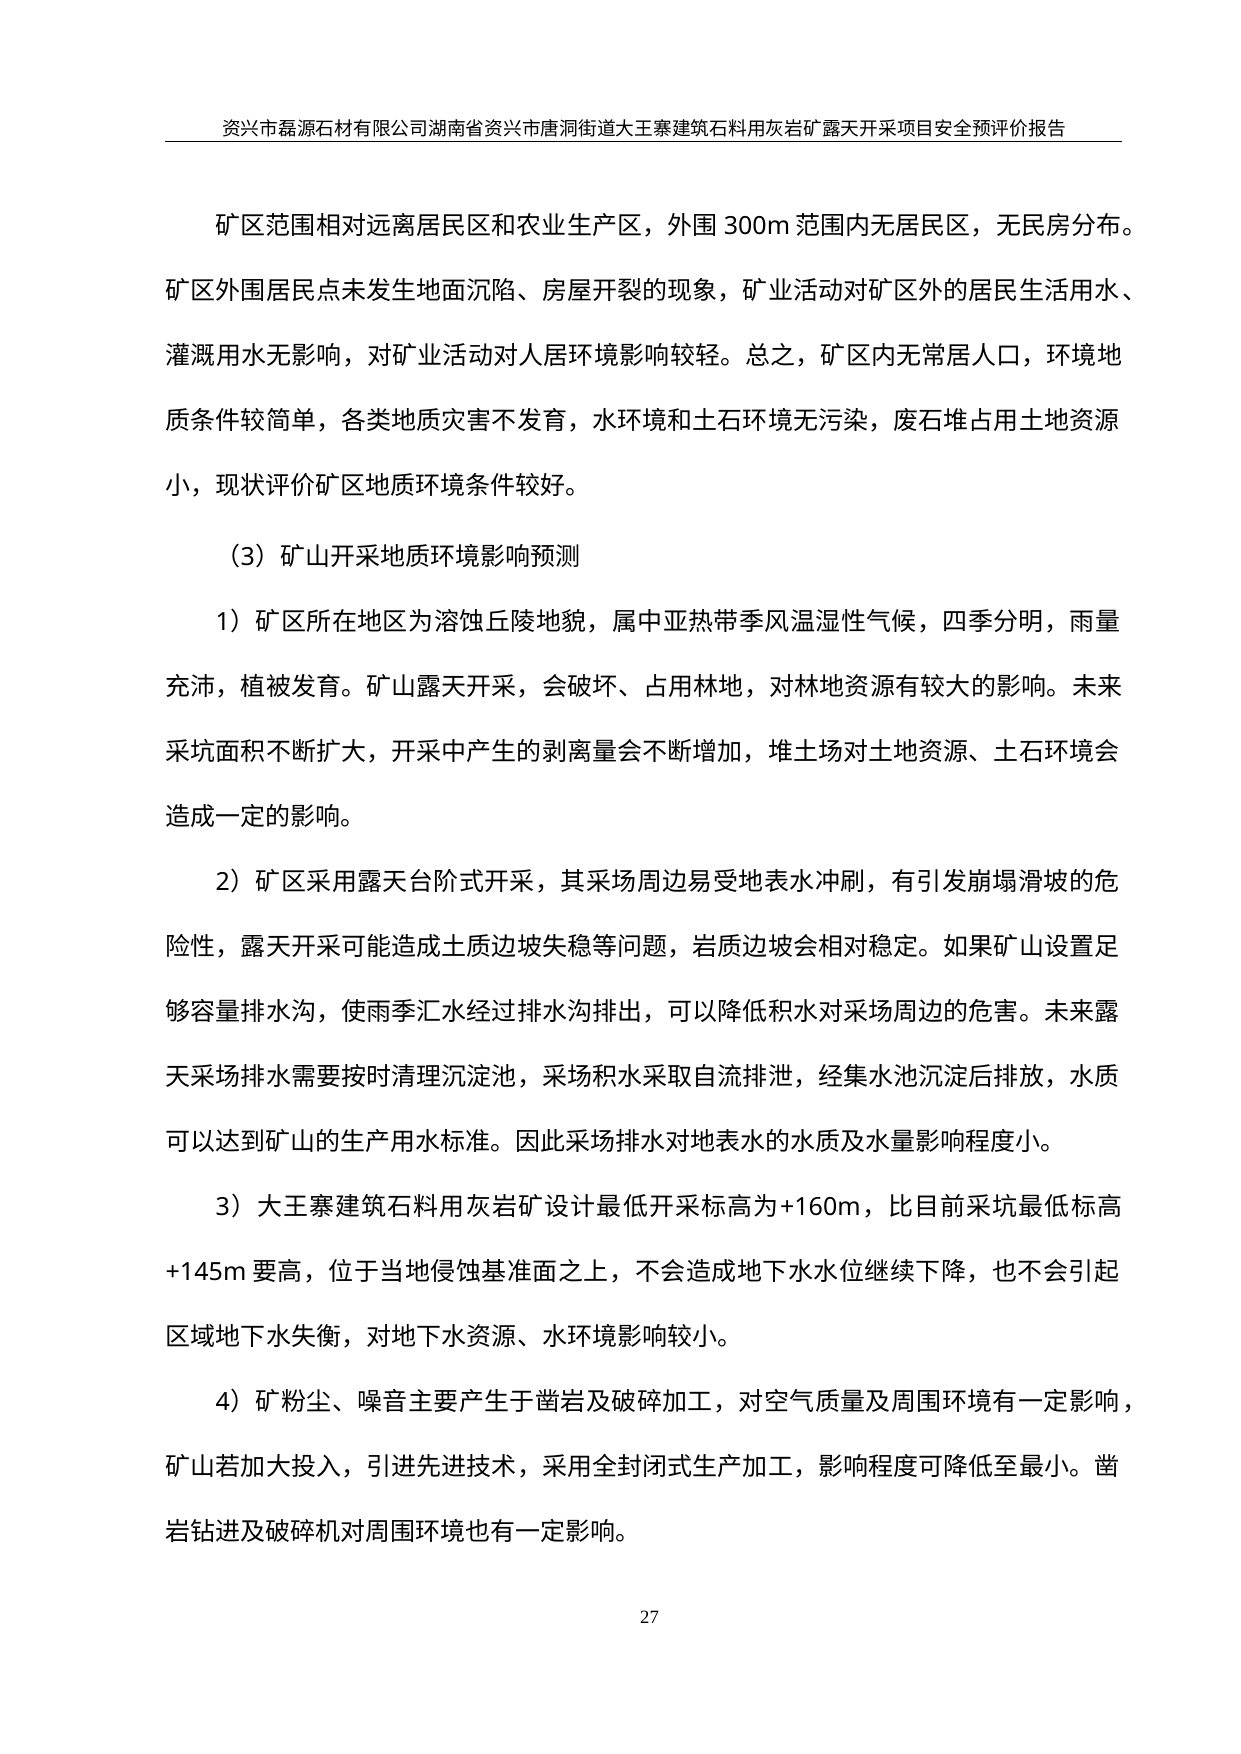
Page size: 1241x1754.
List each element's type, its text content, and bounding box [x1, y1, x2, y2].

text 4）矿粉尘、噪音主要产生于凿岩及破碎加工，对空气质量及周围环境有一定影响，矿山若加大投入，引进先进技术，采用全封闭式生产加工，影响程度可降低至最小。凿岩钻进及破碎机对周围环境也有一定影响。 [165, 1367, 1122, 1562]
text 2）矿区采用露天台阶式开采，其采场周边易受地表水冲刷，有引发崩塌滑坡的危险性，露天开采可能造成土质边坡失稳等问题，岩质边坡会相对稳定。如果矿山设置足够容量排水沟，使雨季汇水经过排水沟排出，可以降低积水对采场周边的危害。未来露天采场排水需要按时清理沉淀池，采场积水采取自流排泄，经集水池沉淀后排放，水质可以达到矿山的生产用水标准。因此采场排水对地表水的水质及水量影响程度小。 [165, 847, 1122, 1172]
text 3）大王寨建筑石料用灰岩矿设计最低开采标高为+160m，比目前采坑最低标高+145m要高，位于当地侵蚀基准面之上，不会造成地下水水位继续下降，也不会引起区域地下水失衡，对地下水资源、水环境影响较小。 [165, 1172, 1122, 1367]
text （3）矿山开采地质环境影响预测 [165, 522, 1118, 587]
text 矿区范围相对远离居民区和农业生产区，外围300m范围内无居民区，无民房分布。矿区外围居民点未发生地面沉陷、房屋开裂的现象，矿业活动对矿区外的居民生活用水、灌溉用水无影响，对矿业活动对人居环境影响较轻。总之，矿区内无常居人口，环境地质条件较简单，各类地质灾害不发育，水环境和土石环境无污染，废石堆占用土地资源小，现状评价矿区地质环境条件较好。 [165, 191, 1122, 516]
text 1）矿区所在地区为溶蚀丘陵地貌，属中亚热带季风温湿性气候，四季分明，雨量充沛，植被发育。矿山露天开采，会破坏、占用林地，对林地资源有较大的影响。未来采坑面积不断扩大，开采中产生的剥离量会不断增加，堆土场对土地资源、土石环境会造成一定的影响。 [165, 587, 1122, 847]
